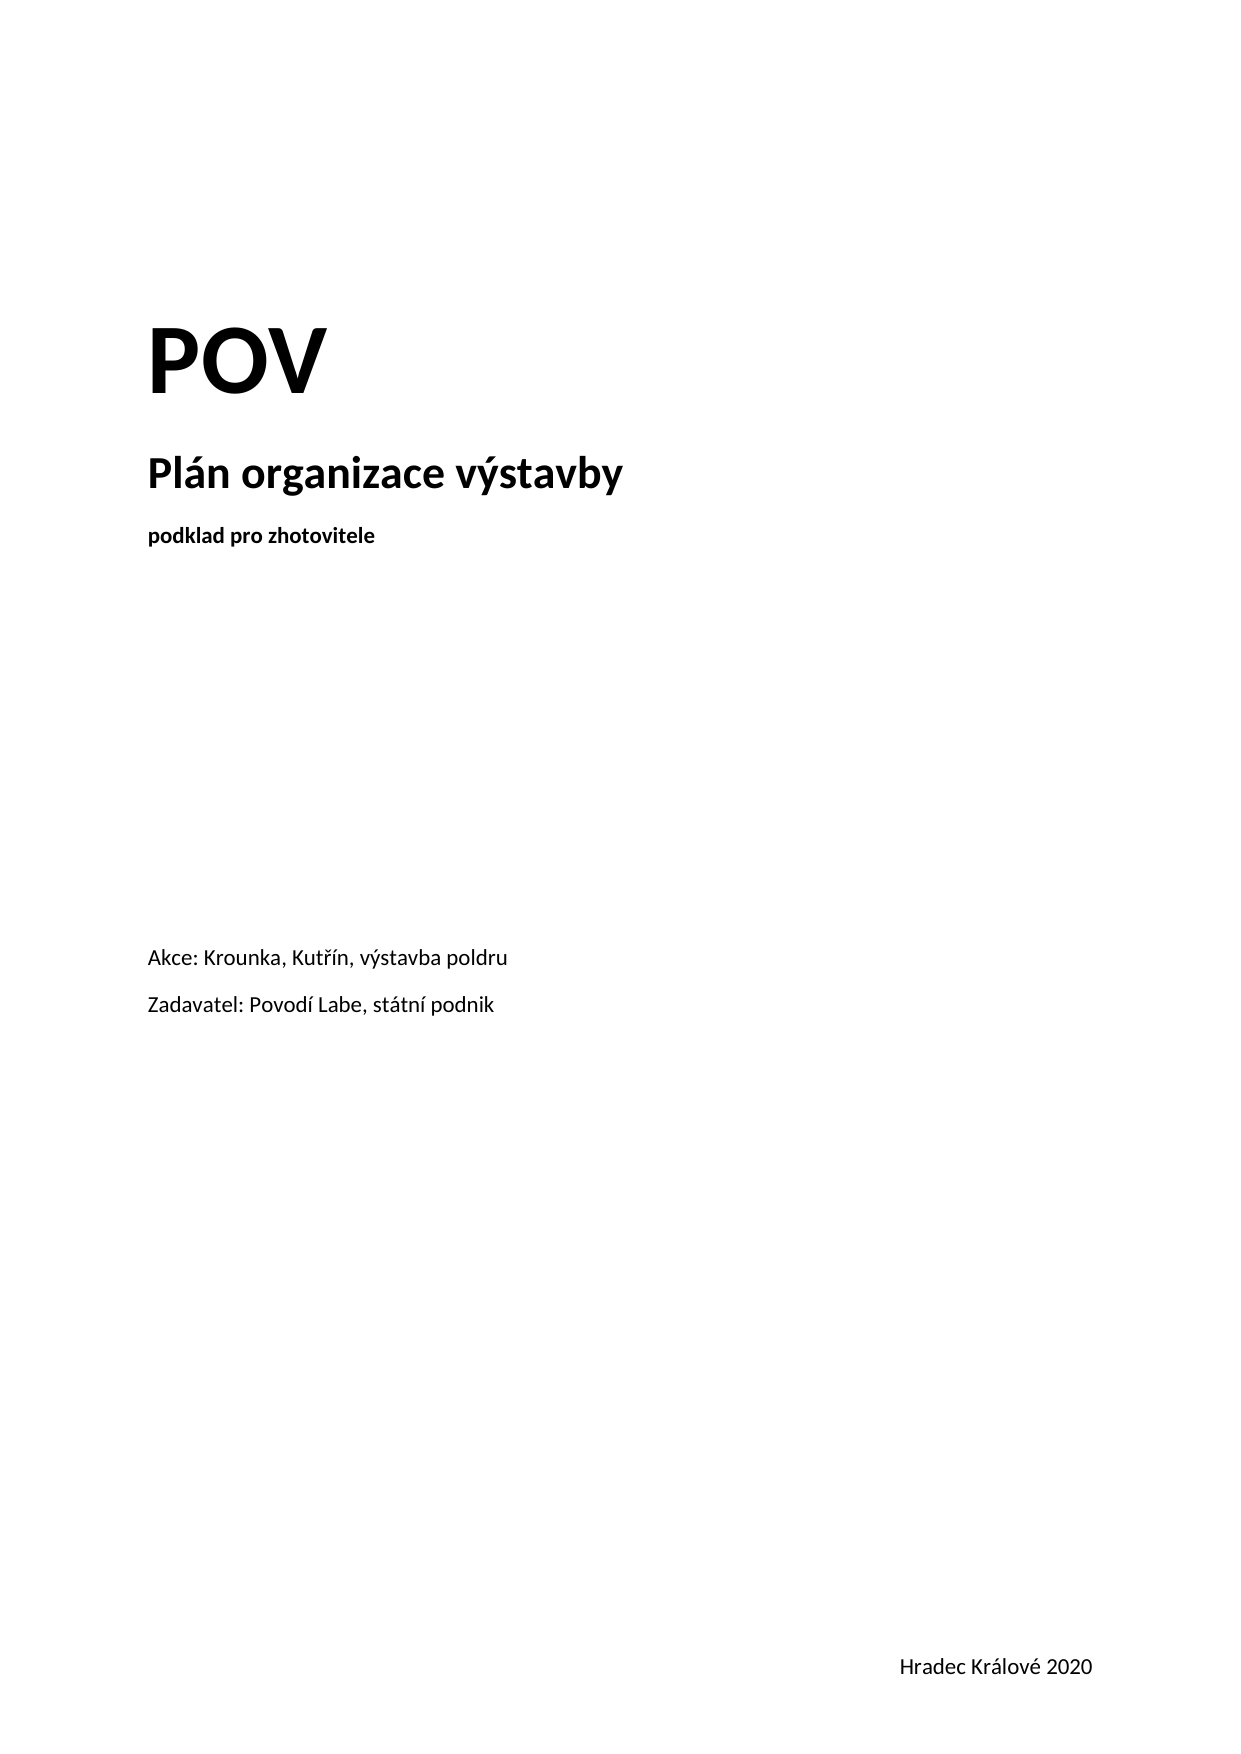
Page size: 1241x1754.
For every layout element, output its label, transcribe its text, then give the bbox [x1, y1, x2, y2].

text podklad pro zhotovitele [148, 521, 1093, 549]
text Zadavatel: Povodí Labe, státní podnik [148, 990, 1093, 1018]
text Akce: Krounka, Kutřín, výstavba poldru [148, 943, 1093, 971]
text POV [148, 296, 1093, 418]
text Plán organizace výstavby [148, 444, 1093, 500]
